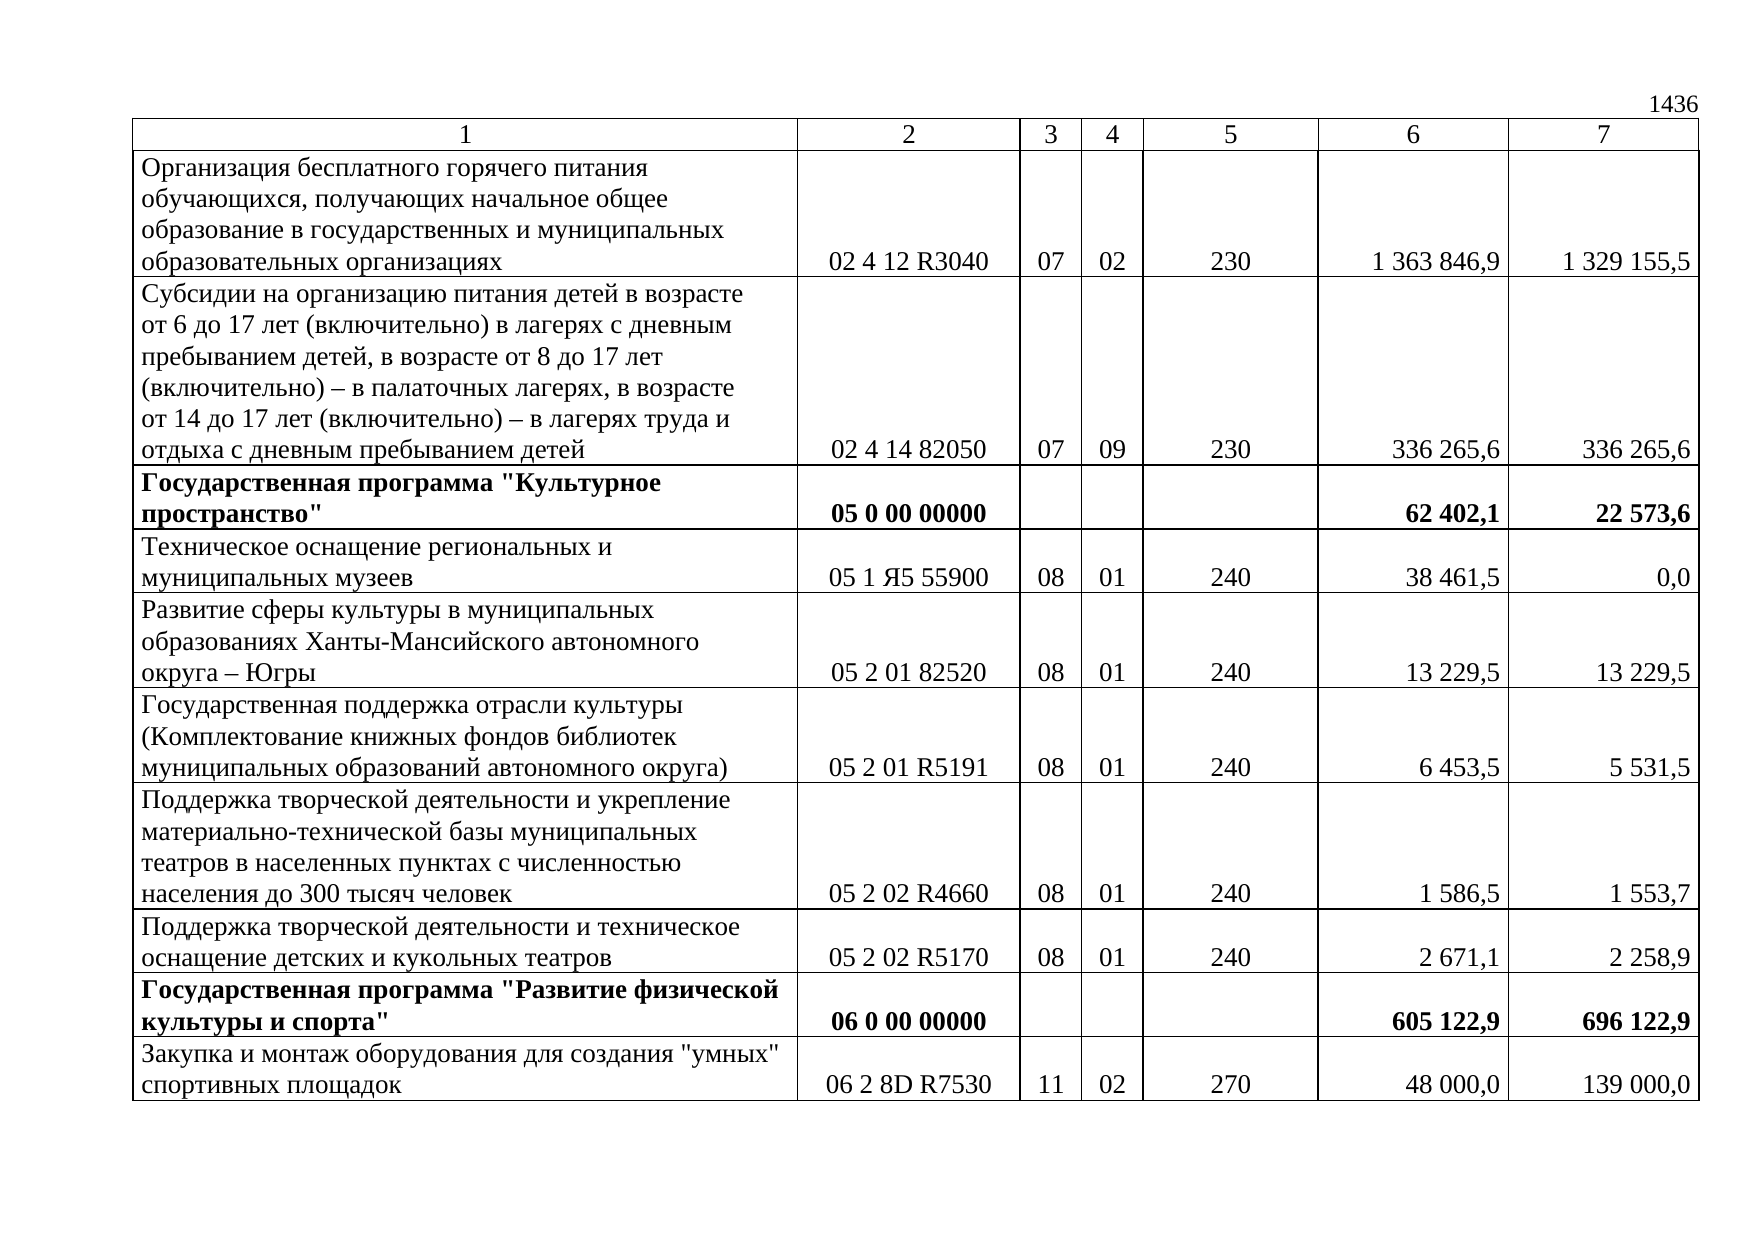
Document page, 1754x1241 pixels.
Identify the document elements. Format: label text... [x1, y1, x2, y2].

table_cell 02 4 14 82050 [798, 277, 1019, 464]
table_cell 01 [1082, 910, 1142, 972]
table_cell 696 122,9 [1509, 973, 1698, 1036]
table_cell 02 [1082, 151, 1142, 276]
table_cell 336 265,6 [1319, 277, 1508, 464]
table_cell 08 [1021, 688, 1081, 782]
table_cell Государственная поддержка отрасли культуры (Комплектование книжных фондов библиотек муниципальных образований автономного округа) [134, 688, 797, 782]
table_cell [1082, 466, 1142, 528]
table_cell Государственная программа "Культурное пространство" [134, 466, 797, 528]
table_cell 05 1 Я5 55900 [798, 530, 1019, 592]
table_cell 06 0 00 00000 [798, 973, 1019, 1036]
table_cell 13 229,5 [1509, 593, 1698, 687]
table_cell 2 671,1 [1319, 910, 1508, 972]
table_cell 01 [1082, 783, 1142, 908]
table_cell 11 [1021, 1037, 1081, 1099]
table_cell 13 229,5 [1319, 593, 1508, 687]
table_cell 02 [1082, 1037, 1142, 1099]
table_cell 08 [1021, 910, 1081, 972]
table_cell [1021, 466, 1081, 528]
table_cell Техническое оснащение региональных и муниципальных музеев [134, 530, 797, 592]
table_cell Развитие сферы культуры в муниципальных образованиях Ханты-Мансийского автономного округа – Югры [134, 593, 797, 687]
table_cell 48 000,0 [1319, 1037, 1508, 1099]
table_cell 08 [1021, 530, 1081, 592]
table_cell 02 4 12 R3040 [798, 151, 1019, 276]
table_cell 08 [1021, 593, 1081, 687]
table_cell [1144, 973, 1317, 1036]
table_cell 06 2 8D R7530 [798, 1037, 1019, 1099]
table_cell 01 [1082, 593, 1142, 687]
table_header 2 [798, 119, 1019, 149]
table_cell 240 [1144, 783, 1317, 908]
table_cell 139 000,0 [1509, 1037, 1698, 1099]
table_cell 5 531,5 [1509, 688, 1698, 782]
table_cell [1082, 973, 1142, 1036]
table_header 7 [1509, 119, 1698, 149]
table_cell 240 [1144, 910, 1317, 972]
table_cell 1 586,5 [1319, 783, 1508, 908]
table_cell Организация бесплатного горячего питания обучающихся, получающих начальное общее образование в государственных и муниципальных образовательных организациях [134, 151, 797, 276]
table_cell 62 402,1 [1319, 466, 1508, 528]
table_cell 05 0 00 00000 [798, 466, 1019, 528]
table_cell 605 122,9 [1319, 973, 1508, 1036]
table_cell 240 [1144, 593, 1317, 687]
table_cell 2 258,9 [1509, 910, 1698, 972]
table_header 4 [1082, 119, 1143, 149]
table_header 5 [1144, 119, 1318, 149]
table_cell 230 [1144, 151, 1317, 276]
table_cell 1 553,7 [1509, 783, 1698, 908]
table_cell 01 [1082, 530, 1142, 592]
table_cell 336 265,6 [1509, 277, 1698, 464]
table_cell 270 [1144, 1037, 1317, 1099]
table_cell 1 363 846,9 [1319, 151, 1508, 276]
table_cell 05 2 02 R4660 [798, 783, 1019, 908]
table_cell 6 453,5 [1319, 688, 1508, 782]
table_cell Субсидии на организацию питания детей в возрасте от 6 до 17 лет (включительно) в лагерях с дневным пребыванием детей, в возрасте от 8 до 17 лет (включительно) – в палаточных лагерях, в возрасте от 14 до 17 лет (включительно) – в лагерях труда и отдыха с дневным пребыванием детей [134, 277, 797, 464]
table_cell 230 [1144, 277, 1317, 464]
table_cell 240 [1144, 530, 1317, 592]
table_cell 07 [1021, 277, 1081, 464]
table_cell 38 461,5 [1319, 530, 1508, 592]
table_cell Закупка и монтаж оборудования для создания "умных" спортивных площадок [134, 1037, 797, 1099]
table_header 1 [133, 119, 797, 149]
table_cell Поддержка творческой деятельности и укрепление материально-технической базы муниципальных театров в населенных пунктах с численностью населения до 300 тысяч человек [134, 783, 797, 908]
table_cell 05 2 02 R5170 [798, 910, 1019, 972]
table_cell Государственная программа "Развитие физической культуры и спорта" [134, 973, 797, 1036]
table_cell 05 2 01 R5191 [798, 688, 1019, 782]
table_cell Поддержка творческой деятельности и техническое оснащение детских и кукольных театров [134, 910, 797, 972]
table_cell [1144, 466, 1317, 528]
table_cell [1021, 973, 1081, 1036]
table_header 3 [1021, 119, 1081, 149]
table_cell 07 [1021, 151, 1081, 276]
table_cell 09 [1082, 277, 1142, 464]
table_cell 22 573,6 [1509, 466, 1698, 528]
table_cell 1 329 155,5 [1509, 151, 1698, 276]
table_cell 0,0 [1509, 530, 1698, 592]
table_cell 01 [1082, 688, 1142, 782]
table_cell 08 [1021, 783, 1081, 908]
table_header 6 [1319, 119, 1508, 149]
table_cell 240 [1144, 688, 1317, 782]
table_cell 05 2 01 82520 [798, 593, 1019, 687]
